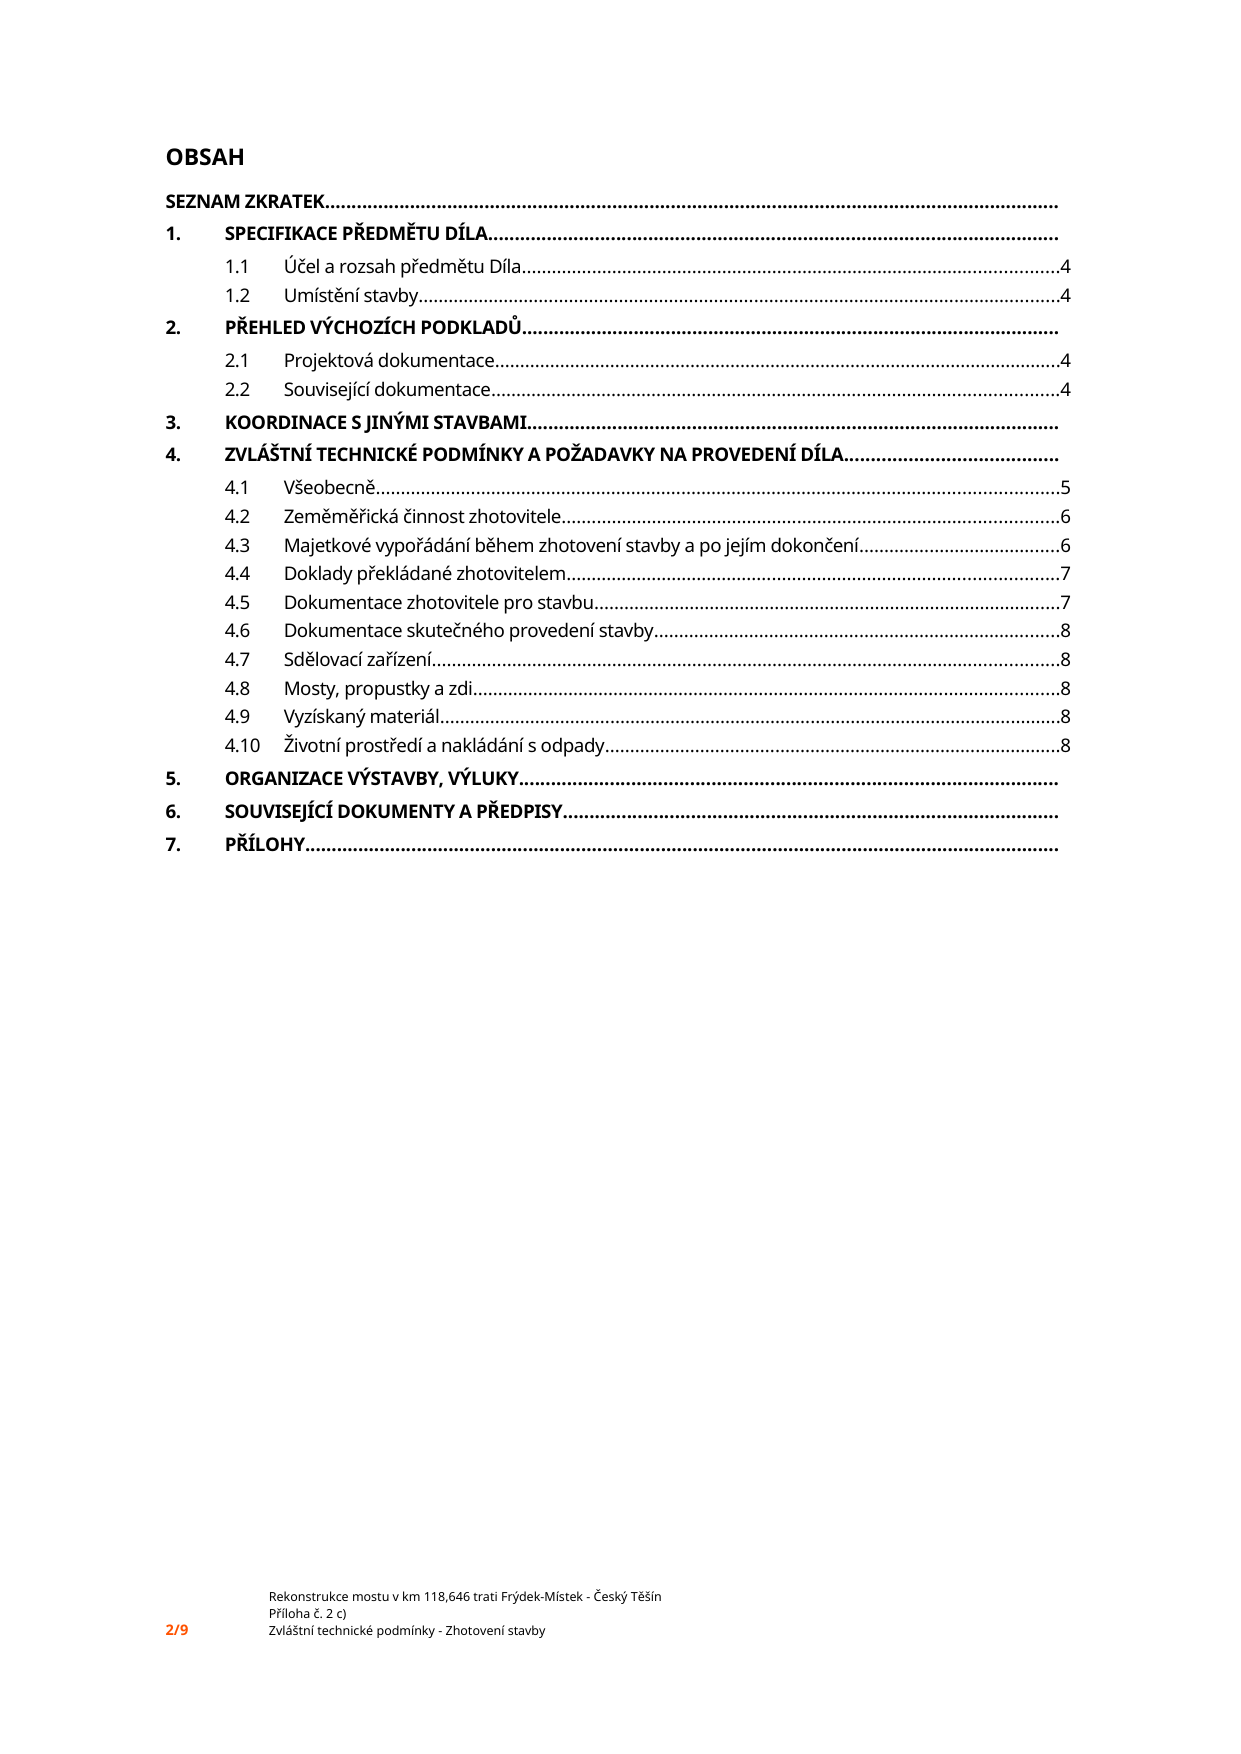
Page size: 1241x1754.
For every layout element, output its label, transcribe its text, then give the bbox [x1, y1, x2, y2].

text 4. ZVLÁŠTNÍ TECHNICKÉ PODMÍNKY A POŽADAVKY NA PROVEDENÍ DÍLA 5 [165, 442, 1045, 467]
text 2.1 Projektová dokumentace 4 [224, 347, 1075, 373]
text 5. ORGANIZACE VÝSTAVBY, VÝLUKY 8 [165, 765, 1045, 791]
text 4.9 Vyzískaný materiál 8 [224, 704, 1075, 729]
text 1.2 Umístění stavby 4 [224, 282, 1075, 307]
text 4.4 Doklady překládané zhotovitelem 7 [224, 561, 1075, 586]
text 4.5 Dokumentace zhotovitele pro stavbu 7 [224, 589, 1075, 615]
text 4.2 Zeměměřická činnost zhotovitele 6 [224, 503, 1075, 529]
text 4.3 Majetkové vypořádání během zhotovení stavby a po jejím dokončení 6 [224, 532, 1075, 557]
text 3. KOORDINACE S JINÝMI STAVBAMI 5 [165, 409, 1045, 434]
text 1.1 Účel a rozsah předmětu Díla 4 [224, 253, 1075, 279]
text 4.7 Sdělovací zařízení 8 [224, 646, 1075, 672]
text 4.8 Mosty, propustky a zdi 8 [224, 675, 1075, 701]
text 2.2 Související dokumentace 4 [224, 376, 1075, 402]
text 2. PŘEHLED VÝCHOZÍCH PODKLADŮ 4 [165, 315, 1045, 340]
text Obsah [165, 141, 1075, 173]
text SEZNAM ZKRATEK 3 [165, 188, 1045, 214]
text 4.10 Životní prostředí a nakládání s odpady 8 [224, 732, 1075, 758]
text 1. SPECIFIKACE PŘEDMĚTU DÍLA 4 [165, 220, 1045, 246]
text 7. PŘÍLOHY 9 [165, 831, 1045, 856]
text 6. SOUVISEJÍCÍ DOKUMENTY A PŘEDPISY 9 [165, 798, 1045, 823]
text 4.6 Dokumentace skutečného provedení stavby 8 [224, 618, 1075, 643]
text 4.1 Všeobecně 5 [224, 474, 1075, 500]
